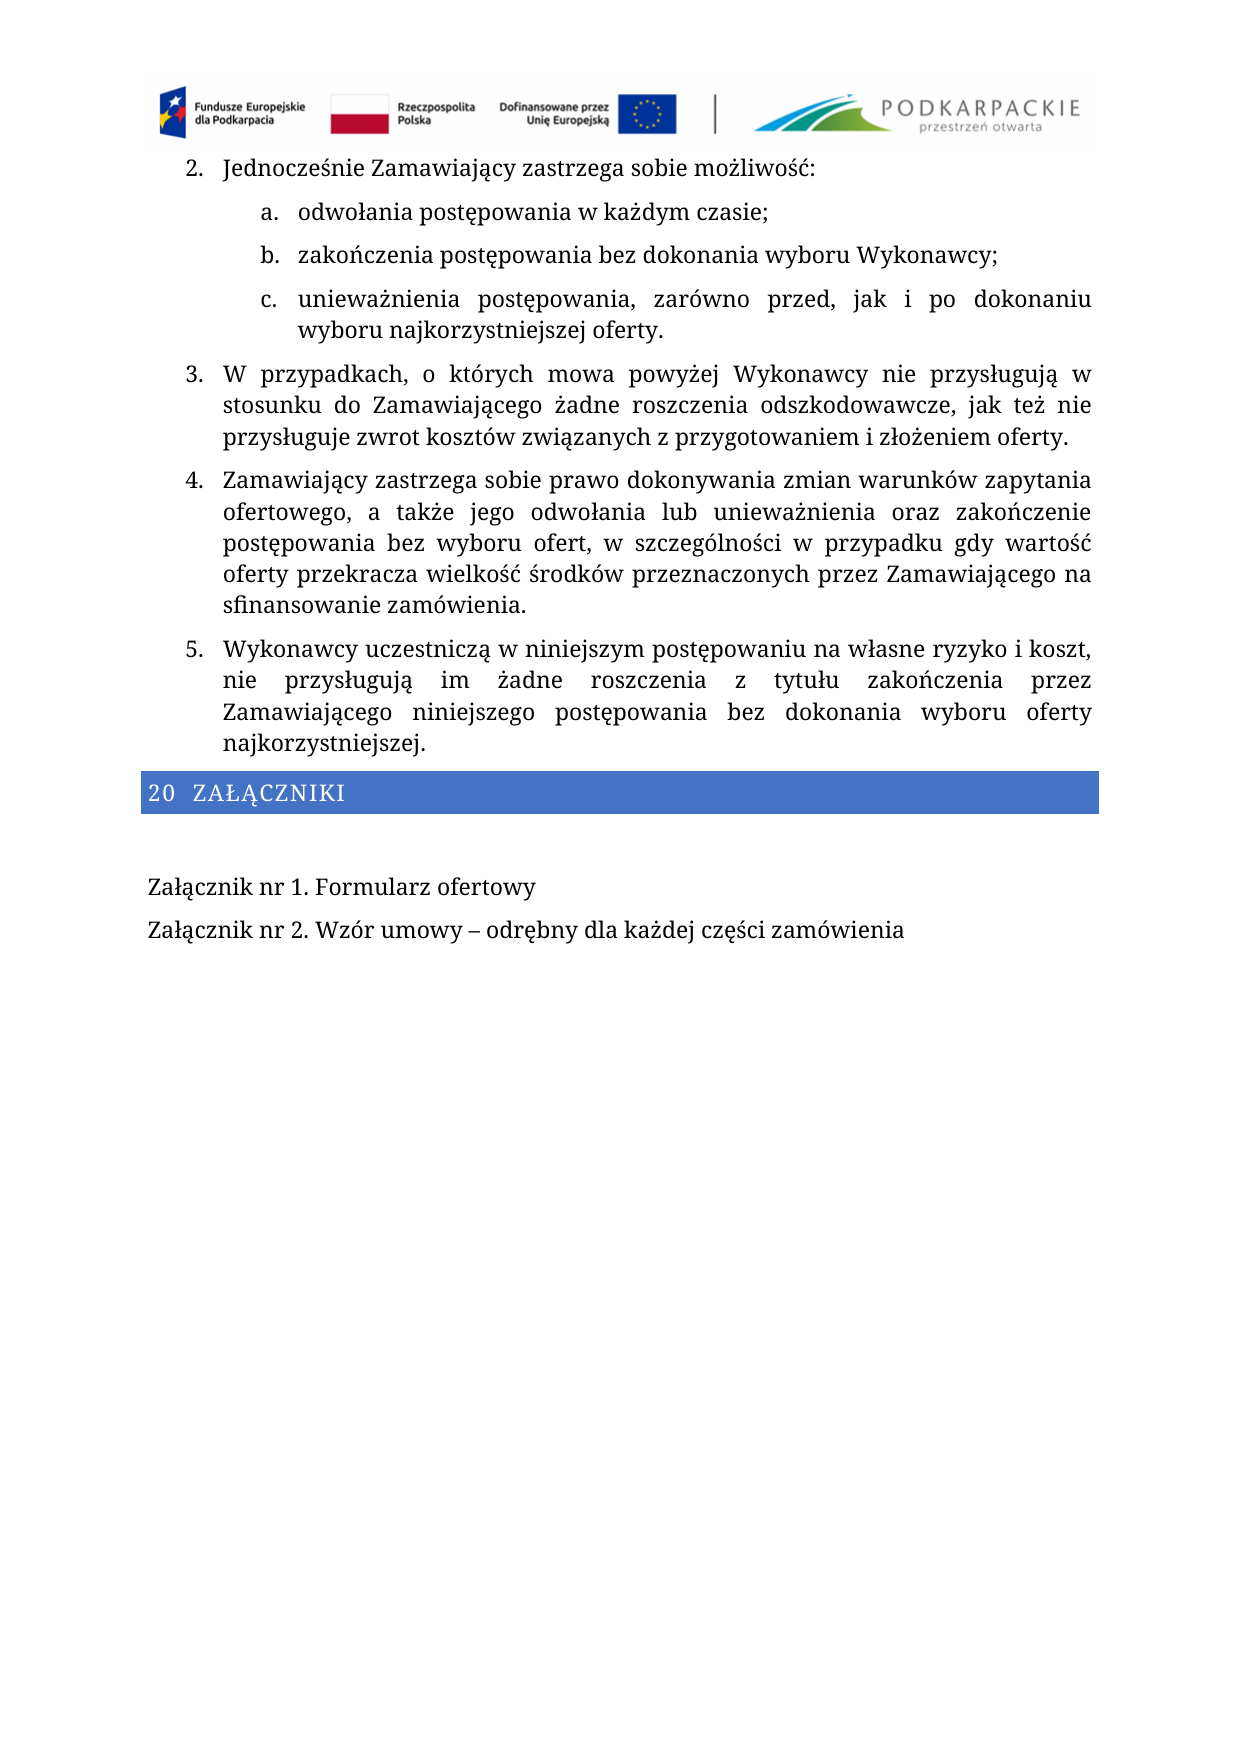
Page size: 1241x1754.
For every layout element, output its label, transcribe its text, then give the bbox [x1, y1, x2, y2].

list zakończenia postępowania bez dokonania wyboru Wykonawcy; [260, 239, 1093, 271]
subtitle Załączniki [148, 777, 1093, 808]
text Załącznik nr 2. Wzór umowy – odrębny dla każdej części zamówienia [148, 914, 1093, 946]
list Jednocześnie Zamawiający zastrzega sobie możliwość: [185, 152, 1093, 183]
list Wykonawcy uczestniczą w niniejszym postępowaniu na własne ryzyko i koszt, nie przysługują im żadne roszczenia z tytułu zakończenia przez Zamawiającego niniejszego postępowania bez dokonania wyboru oferty najkorzystniejszej. [185, 633, 1093, 758]
list unieważnienia postępowania, zarówno przed, jak i po dokonaniu wyboru najkorzystniejszej oferty. [260, 283, 1093, 346]
list W przypadkach, o których mowa powyżej Wykonawcy nie przysługują w stosunku do Zamawiającego żadne roszczenia odszkodowawcze, jak też nie przysługuje zwrot kosztów związanych z przygotowaniem i złożeniem oferty. [185, 358, 1093, 452]
list odwołania postępowania w każdym czasie; [260, 196, 1093, 227]
picture [147, 73, 1093, 152]
list Zamawiający zastrzega sobie prawo dokonywania zmian warunków zapytania ofertowego, a także jego odwołania lub unieważnienia oraz zakończenie postępowania bez wyboru ofert, w szczególności w przypadku gdy wartość oferty przekracza wielkość środków przeznaczonych przez Zamawiającego na sfinansowanie zamówienia. [185, 464, 1093, 621]
text Załącznik nr 1. Formularz ofertowy [148, 871, 1093, 902]
